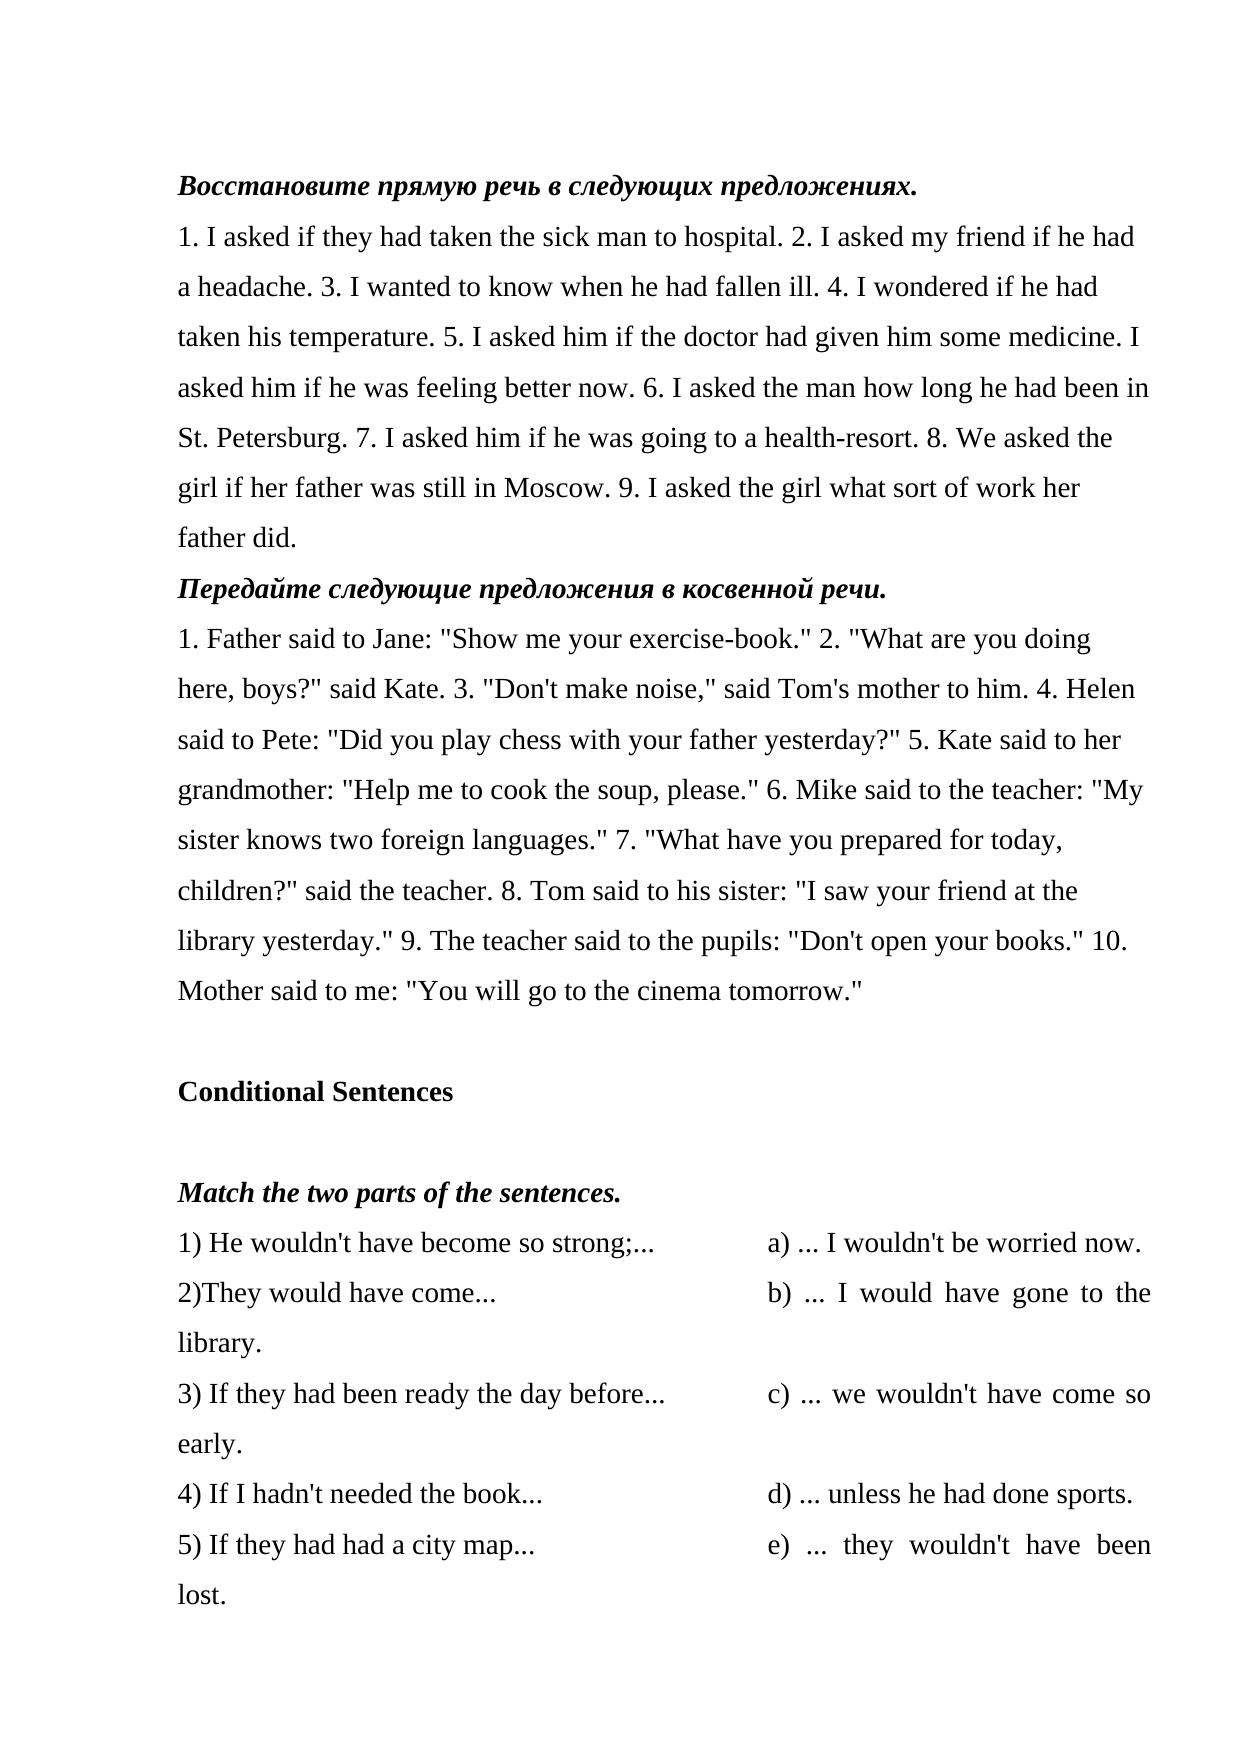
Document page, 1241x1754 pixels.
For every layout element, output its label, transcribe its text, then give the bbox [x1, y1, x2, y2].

text Восстановите прямую речь в следующих предложениях. [177, 168, 1152, 202]
text 2)They would have come... b) ... I would have gone to the library. [177, 1275, 1152, 1359]
text Передайте следующие предложения в косвенной речи. [177, 571, 1152, 604]
text 3) If they had been ready the day before... c) ... we wouldn't have come so early. [177, 1376, 1152, 1460]
text 1. Father said to Jane: "Show me your exercise-book." 2. "What are you doing here, boys?" said Kate. 3. "Don't make noise," said Tom's mother to him. 4. Helen said to Pete: "Did you play chess with your father yesterday?" 5. Kate said to her grandmother: "Help me to cook the soup, please." 6. Mike said to the teacher: "My sister knows two foreign languages." 7. "What have you prepared for today, children?" said the teacher. 8. Tom said to his sister: "I saw your friend at the library yesterday." 9. The teacher said to the pupils: "Don't open your books." 10. Mother said to me: "You will go to the cinema tomorrow." [177, 621, 1152, 1007]
text 1. I asked if they had taken the sick man to hospital. 2. I asked my friend if he had a headache. 3. I wanted to know when he had fallen ill. 4. I wondered if he had taken his temperature. 5. I asked him if the doctor had given him some medicine. I asked him if he was feeling better now. 6. I asked the man how long he had been in St. Petersburg. 7. I asked him if he was going to a health-resort. 8. We asked the girl if her father was still in Moscow. 9. I asked the girl what sort of work her father did. [177, 219, 1152, 554]
text Conditional Sentences [177, 1074, 1152, 1108]
text 5) If they had had a city map... e) ... they wouldn't have been lost. [177, 1527, 1152, 1611]
text 1) He wouldn't have become so strong;... a) ... I wouldn't be worried now. [177, 1225, 1152, 1258]
text 4) If I hadn't needed the book... d) ... unless he had done sports. [177, 1477, 1152, 1510]
text Match the two parts of the sentences. [177, 1175, 1152, 1208]
